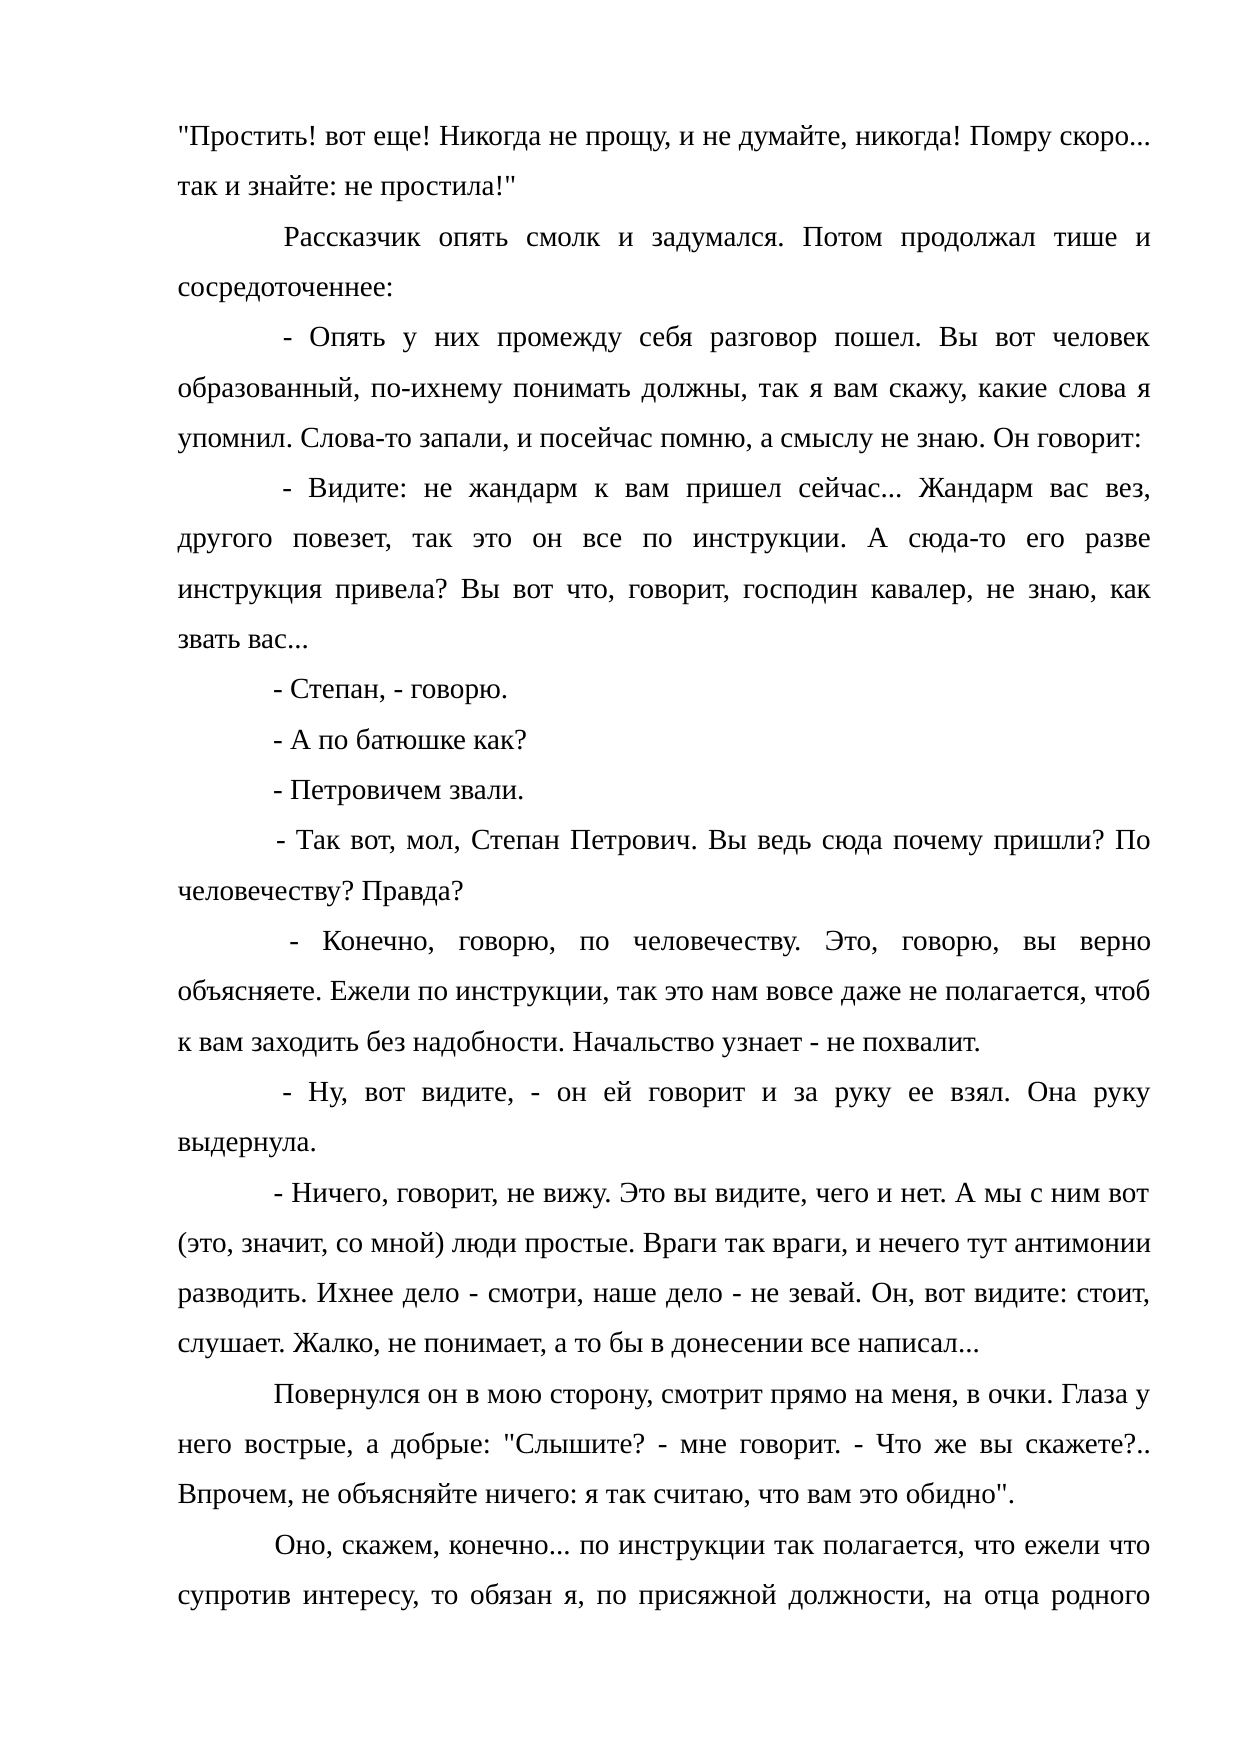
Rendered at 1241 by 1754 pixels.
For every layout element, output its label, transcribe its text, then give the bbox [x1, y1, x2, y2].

text - Опять у них промежду себя разговор пошел. Вы вот человек образованный, по-ихнему понимать должны, так я вам скажу, какие слова я упомнил. Слова-то запали, и посейчас помню, а смыслу не знаю. Он говорит: [177, 319, 1152, 453]
text - Ничего, говорит, не вижу. Это вы видите, чего и нет. А мы с ним вот (это, значит, со мной) люди простые. Враги так враги, и нечего тут антимонии разводить. Ихнее дело - смотри, наше дело - не зевай. Он, вот видите: стоит, слушает. Жалко, не понимает, а то бы в донесении все написал... [177, 1175, 1152, 1359]
text - Ну, вот видите, - он ей говорит и за руку ее взял. Она руку выдернула. [177, 1074, 1152, 1158]
text - А по батюшке как? [177, 722, 1152, 755]
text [177, 1527, 1152, 1611]
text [177, 118, 1152, 202]
text - Так вот, мол, Степан Петрович. Вы ведь сюда почему пришли? По человечеству? Правда? [177, 822, 1152, 906]
text - Конечно, говорю, по человечеству. Это, говорю, вы верно объясняете. Ежели по инструкции, так это нам вовсе даже не полагается, чтоб к вам заходить без надобности. Начальство узнает - не похвалит. [177, 923, 1152, 1057]
text - Видите: не жандарм к вам пришел сейчас... Жандарм вас вез, другого повезет, так это он все по инструкции. А сюда-то его разве инструкция привела? Вы вот что, говорит, господин кавалер, не знаю, как звать вас... [177, 470, 1152, 655]
text - Степан, - говорю. [177, 672, 1152, 705]
text Рассказчик опять смолк и задумался. Потом продолжал тише и сосредоточеннее: [177, 219, 1152, 303]
text - Петровичем звали. [177, 772, 1152, 806]
text Повернулся он в мою сторону, смотрит прямо на меня, в очки. Глаза у него вострые, а добрые: "Слышите? - мне говорит. - Что же вы скажете?.. Впрочем, не объясняйте ничего: я так считаю, что вам это обидно". [177, 1376, 1152, 1510]
